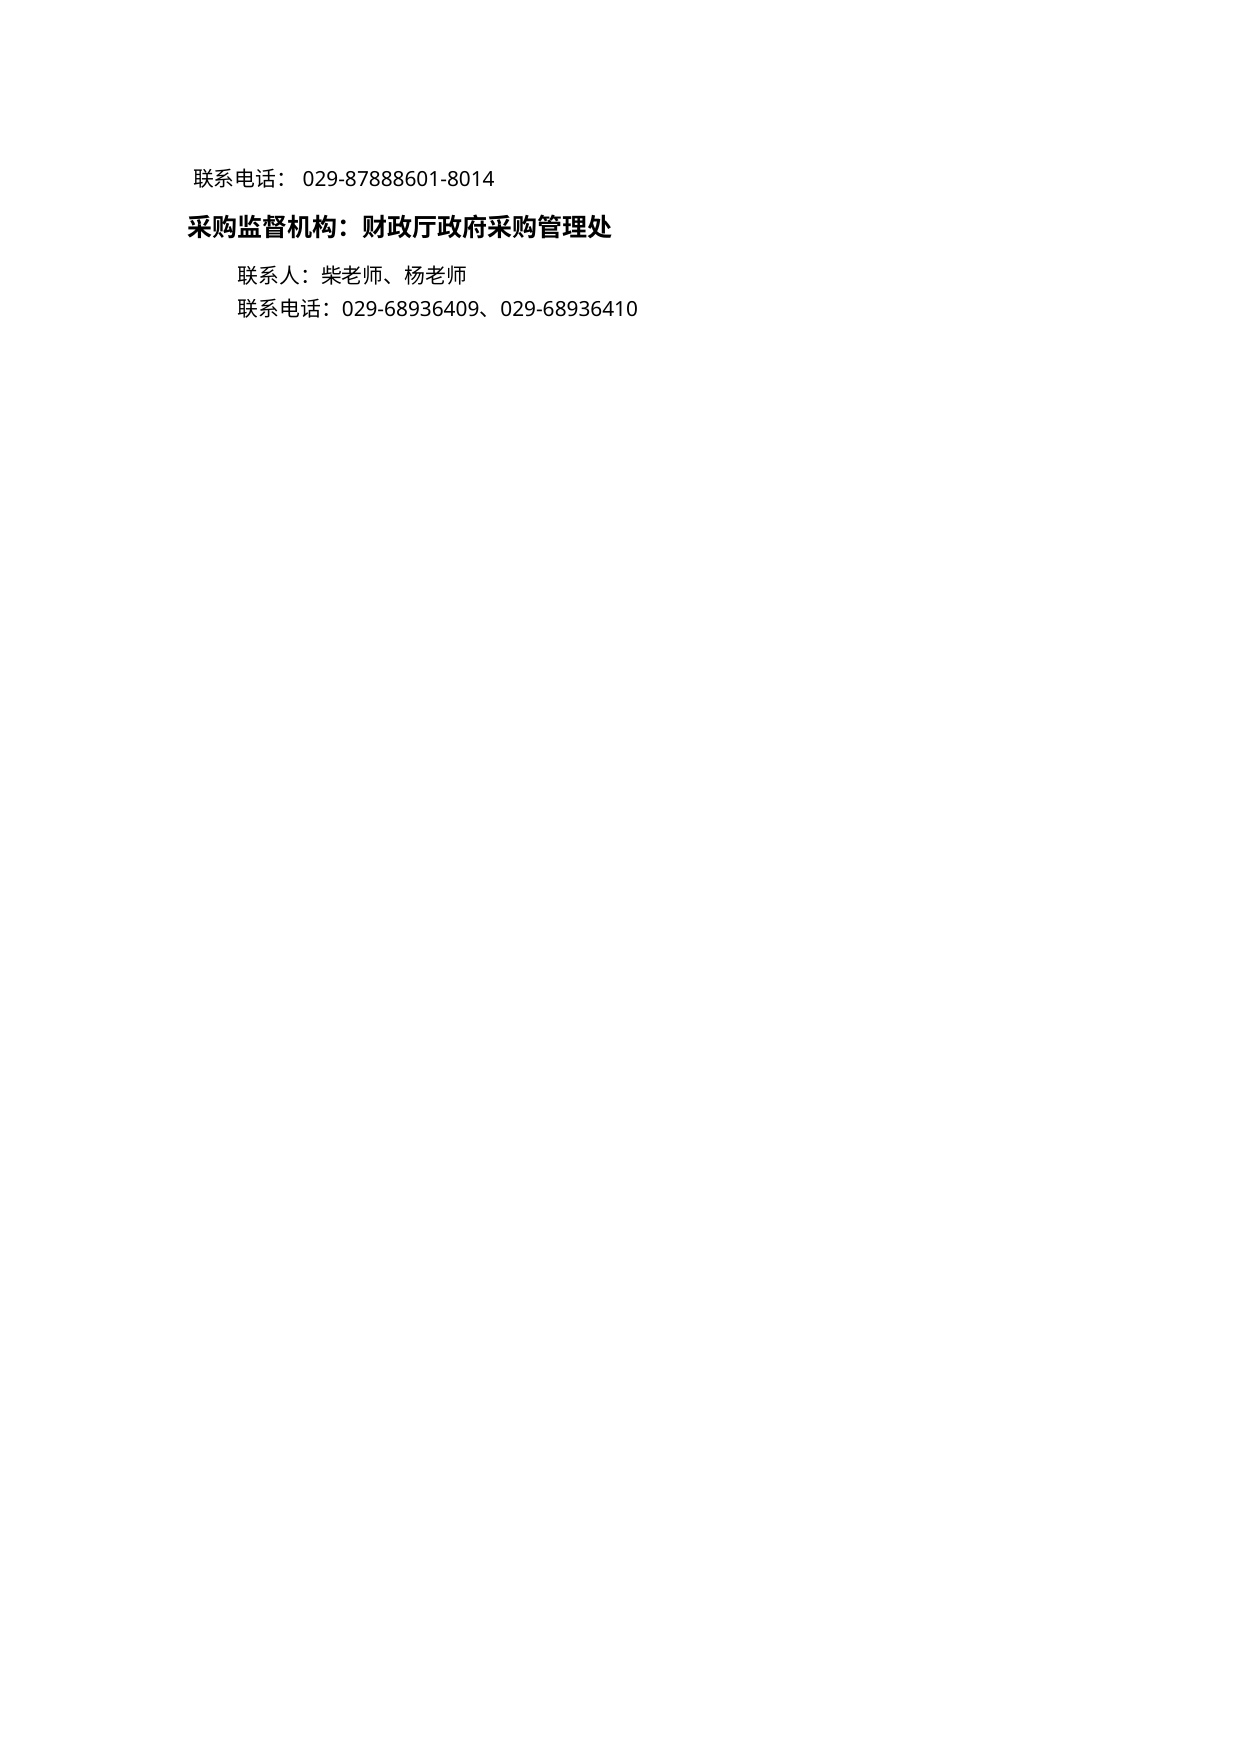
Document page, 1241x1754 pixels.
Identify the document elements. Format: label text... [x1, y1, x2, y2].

text 联系电话： 029-87888601-8014 [187, 162, 1053, 194]
text 联系电话：029-68936409、029-68936410 [187, 292, 1053, 324]
text 联系人：柴老师、杨老师 [187, 259, 1053, 292]
text 采购监督机构：财政厅政府采购管理处 [187, 194, 1053, 259]
